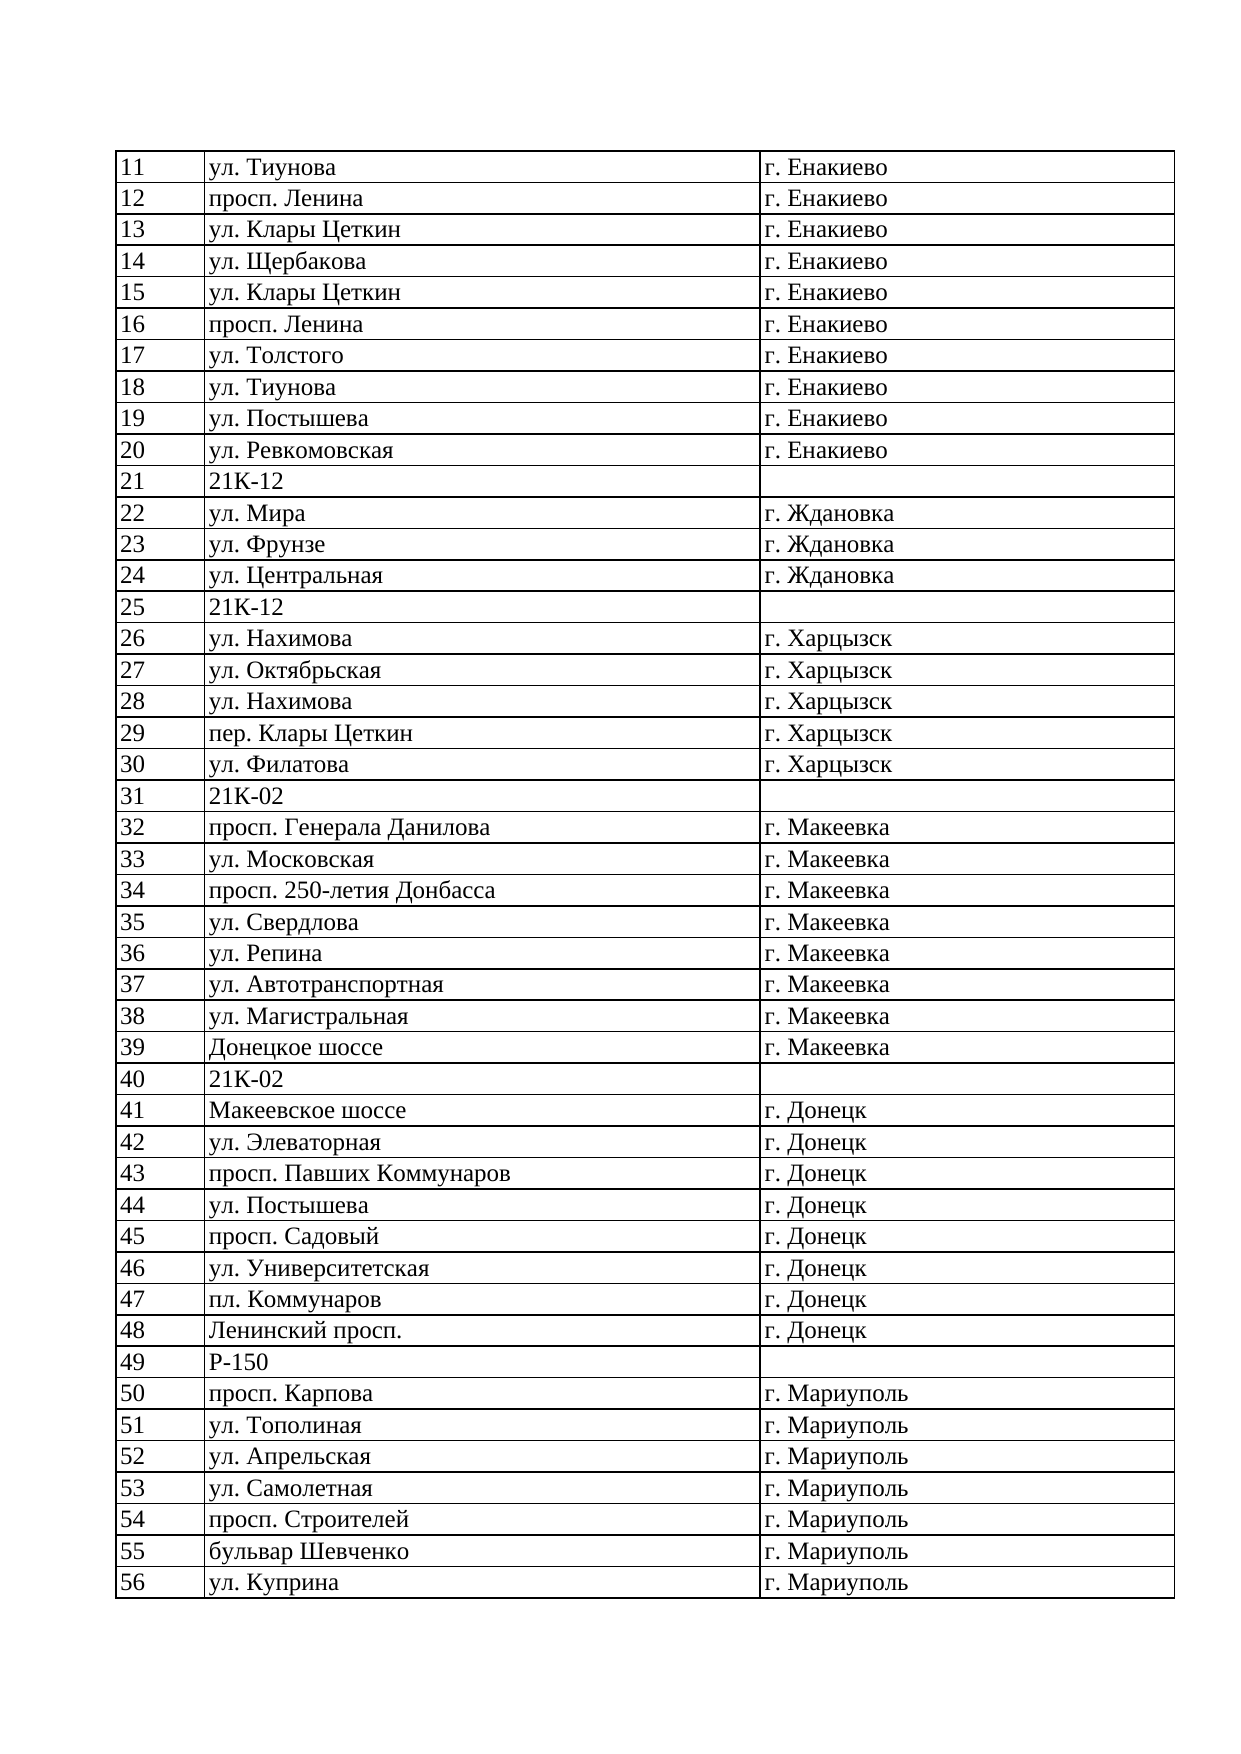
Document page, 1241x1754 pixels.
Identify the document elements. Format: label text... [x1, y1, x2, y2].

table_cell ул. Центральная [205, 561, 759, 590]
table_cell 21К-12 [205, 466, 759, 496]
table_cell 49 [117, 1347, 204, 1377]
table_cell г. Харцызск [761, 749, 1174, 779]
table_cell 40 [117, 1064, 204, 1094]
table_cell г. Харцызск [761, 655, 1174, 685]
table_cell г. Енакиево [761, 372, 1174, 402]
table_cell г. Мариуполь [761, 1567, 1174, 1597]
table_cell 26 [117, 623, 204, 653]
table_cell г. Мариуполь [761, 1504, 1174, 1534]
table_cell ул. Куприна [205, 1567, 759, 1597]
table_cell 39 [117, 1032, 204, 1062]
table_cell 30 [117, 749, 204, 779]
table_cell 22 [117, 498, 204, 527]
table_cell 12 [117, 183, 204, 213]
table_cell 33 [117, 844, 204, 873]
table_cell 27 [117, 655, 204, 685]
table_cell 21К-02 [205, 781, 759, 811]
table_cell г. Харцызск [761, 686, 1174, 716]
table_cell 32 [117, 812, 204, 842]
table_cell ул. Нахимова [205, 686, 759, 716]
table_cell ул. Клары Цеткин [205, 277, 759, 307]
table_cell 37 [117, 970, 204, 999]
table_cell [761, 592, 1174, 622]
table_cell г. Донецк [761, 1095, 1174, 1125]
table_cell г. Макеевка [761, 844, 1174, 873]
table_cell просп. Ленина [205, 309, 759, 339]
table_cell [761, 466, 1174, 496]
table_cell ул. Толстого [205, 340, 759, 370]
table_cell 18 [117, 372, 204, 402]
table_cell г. Макеевка [761, 1032, 1174, 1062]
table_cell ул. Свердлова [205, 907, 759, 936]
table_cell ул. Тополиная [205, 1410, 759, 1440]
table_cell 48 [117, 1316, 204, 1345]
table_cell ул. Нахимова [205, 623, 759, 653]
table_cell ул. Магистральная [205, 1001, 759, 1031]
table_cell 35 [117, 907, 204, 936]
table_cell 45 [117, 1221, 204, 1251]
table_cell [761, 781, 1174, 811]
table_cell 54 [117, 1504, 204, 1534]
table_cell г. Мариуполь [761, 1473, 1174, 1503]
table_cell ул. Апрельская [205, 1441, 759, 1471]
table_cell 55 [117, 1536, 204, 1566]
table_cell 36 [117, 938, 204, 968]
table_cell Донецкое шоссе [205, 1032, 759, 1062]
table_cell 56 [117, 1567, 204, 1597]
table_cell ул. Тиунова [205, 152, 759, 181]
table_cell ул. Университетская [205, 1253, 759, 1282]
table_cell 44 [117, 1190, 204, 1219]
table_cell г. Енакиево [761, 340, 1174, 370]
table_cell ул. Репина [205, 938, 759, 968]
table_cell ул. Щербакова [205, 246, 759, 276]
table_cell г. Харцызск [761, 623, 1174, 653]
table_cell ул. Постышева [205, 1190, 759, 1219]
table_cell 20 [117, 435, 204, 464]
table_cell 24 [117, 561, 204, 590]
table_cell г. Макеевка [761, 938, 1174, 968]
table_cell г. Мариуполь [761, 1441, 1174, 1471]
table_cell г. Донецк [761, 1316, 1174, 1345]
table_cell 51 [117, 1410, 204, 1440]
table_cell ул. Самолетная [205, 1473, 759, 1503]
table_cell 50 [117, 1378, 204, 1408]
table_cell 19 [117, 403, 204, 433]
table_cell ул. Октябрьская [205, 655, 759, 685]
table_cell ул. Фрунзе [205, 529, 759, 559]
table_cell 47 [117, 1284, 204, 1314]
table_cell г. Макеевка [761, 970, 1174, 999]
table_cell г. Донецк [761, 1253, 1174, 1282]
table_cell г. Макеевка [761, 812, 1174, 842]
table_cell г. Енакиево [761, 435, 1174, 464]
table_cell 38 [117, 1001, 204, 1031]
table_cell 23 [117, 529, 204, 559]
table_cell пер. Клары Цеткин [205, 718, 759, 748]
table_cell 21К-12 [205, 592, 759, 622]
table_cell 43 [117, 1158, 204, 1188]
table_cell 15 [117, 277, 204, 307]
table_cell г. Енакиево [761, 246, 1174, 276]
table_cell г. Донецк [761, 1284, 1174, 1314]
table_cell г. Мариуполь [761, 1378, 1174, 1408]
table_cell г. Донецк [761, 1221, 1174, 1251]
table_cell ул. Мира [205, 498, 759, 527]
table_cell [761, 1064, 1174, 1094]
table_cell ул. Элеваторная [205, 1127, 759, 1157]
table_cell ул. Филатова [205, 749, 759, 779]
table_cell просп. Карпова [205, 1378, 759, 1408]
table_cell 21 [117, 466, 204, 496]
table_cell 14 [117, 246, 204, 276]
table_cell Ленинский просп. [205, 1316, 759, 1345]
table_cell г. Макеевка [761, 907, 1174, 936]
table_cell ул. Автотранспортная [205, 970, 759, 999]
table_cell 25 [117, 592, 204, 622]
table_cell ул. Тиунова [205, 372, 759, 402]
table_cell 41 [117, 1095, 204, 1125]
table_cell г. Енакиево [761, 277, 1174, 307]
table_cell г. Ждановка [761, 561, 1174, 590]
table_cell просп. Ленина [205, 183, 759, 213]
table_cell ул. Ревкомовская [205, 435, 759, 464]
table_cell 11 [117, 152, 204, 181]
table_cell г. Енакиево [761, 152, 1174, 181]
table_cell 29 [117, 718, 204, 748]
table_cell просп. Строителей [205, 1504, 759, 1534]
table_cell г. Енакиево [761, 215, 1174, 244]
table_cell г. Енакиево [761, 183, 1174, 213]
table_cell г. Ждановка [761, 529, 1174, 559]
table_cell г. Енакиево [761, 403, 1174, 433]
table_cell 31 [117, 781, 204, 811]
table_cell г. Мариуполь [761, 1410, 1174, 1440]
table_cell просп. Генерала Данилова [205, 812, 759, 842]
table_cell 52 [117, 1441, 204, 1471]
table_cell ул. Постышева [205, 403, 759, 433]
table_cell просп. Садовый [205, 1221, 759, 1251]
table_cell Макеевское шоссе [205, 1095, 759, 1125]
table_cell Р-150 [205, 1347, 759, 1377]
table_cell 46 [117, 1253, 204, 1282]
table_cell 34 [117, 875, 204, 905]
table_cell 53 [117, 1473, 204, 1503]
table_cell г. Донецк [761, 1127, 1174, 1157]
table_cell просп. Павших Коммунаров [205, 1158, 759, 1188]
table_cell 16 [117, 309, 204, 339]
table_cell ул. Московская [205, 844, 759, 873]
table_cell 42 [117, 1127, 204, 1157]
table_cell 21К-02 [205, 1064, 759, 1094]
table_cell 17 [117, 340, 204, 370]
table_cell г. Енакиево [761, 309, 1174, 339]
table_cell пл. Коммунаров [205, 1284, 759, 1314]
table_cell бульвар Шевченко [205, 1536, 759, 1566]
table_cell г. Донецк [761, 1158, 1174, 1188]
table_cell 28 [117, 686, 204, 716]
table_cell ул. Клары Цеткин [205, 215, 759, 244]
table_cell г. Донецк [761, 1190, 1174, 1219]
table_cell г. Макеевка [761, 1001, 1174, 1031]
table_cell г. Харцызск [761, 718, 1174, 748]
table_cell г. Ждановка [761, 498, 1174, 527]
table_cell г. Макеевка [761, 875, 1174, 905]
table_cell [761, 1347, 1174, 1377]
table_cell просп. 250-летия Донбасса [205, 875, 759, 905]
table_cell 13 [117, 215, 204, 244]
table_cell г. Мариуполь [761, 1536, 1174, 1566]
